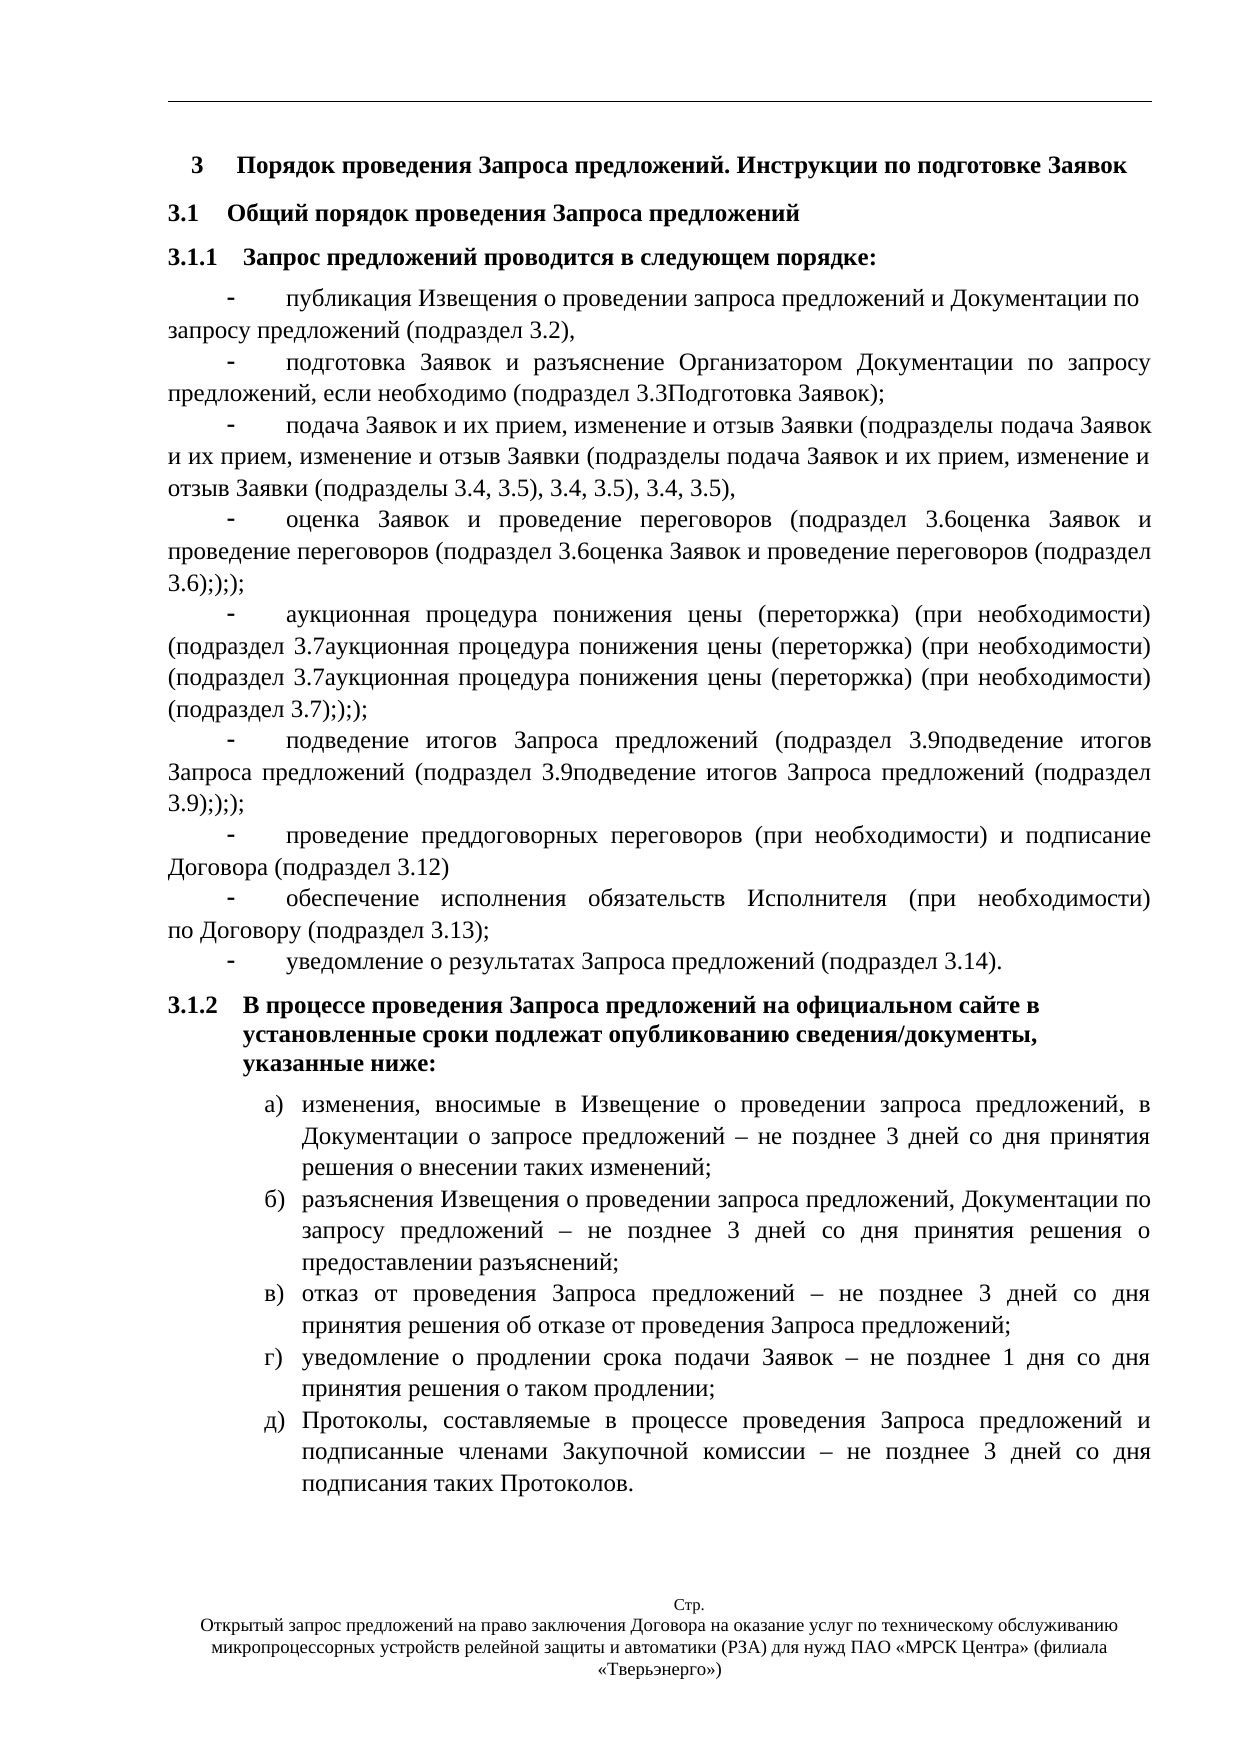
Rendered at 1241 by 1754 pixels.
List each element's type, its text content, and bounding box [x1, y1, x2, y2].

list разъяснения Извещения о проведении запроса предложений, Документации по запросу предложений – не позднее 3 дней со дня принятия решения о предоставлении разъяснений; [264, 1184, 1152, 1276]
list подача Заявок и их прием, изменение и отзыв Заявки (подразделы 3.4, 3.5), [168, 410, 1152, 502]
list подготовка Заявок и разъяснение Организатором Документации по запросу предложений, если необходимо (подраздел 3.3); [168, 347, 1152, 407]
list отказ от проведения Запроса предложений – не позднее 3 дней со дня принятия решения об отказе от проведения Запроса предложений; [264, 1278, 1152, 1339]
list проведение преддоговорных переговоров (при необходимости) и подписание Договора (подраздел 3.12) [168, 820, 1152, 880]
list подведение итогов Запроса предложений (подраздел 3.9); [168, 725, 1152, 817]
list публикация Извещения о проведении запроса предложений и Документации по запросу предложений (подраздел 3.2), [168, 283, 1152, 344]
list обеспечение исполнения обязательств Исполнителя (при необходимости) по Договору (подраздел 3.13); [168, 883, 1152, 943]
list уведомление о результатах Запроса предложений (подраздел 3.14). [168, 946, 1152, 975]
list изменения, вносимые в Извещение о проведении запроса предложений, в Документации о запросе предложений – не позднее 3 дней со дня принятия решения о внесении таких изменений; [264, 1089, 1152, 1181]
list аукционная процедура понижения цены (переторжка) (при необходимости) (подраздел 3.7); [168, 599, 1152, 723]
list уведомление о продлении срока подачи Заявок – не позднее 1 дня со дня принятия решения о таком продлении; [264, 1342, 1152, 1402]
subtitle Порядок проведения Запроса предложений. Инструкции по подготовке Заявок [166, 150, 1152, 179]
subtitle Общий порядок проведения Запроса предложений [168, 198, 1152, 227]
subtitle В процессе проведения Запроса предложений на официальном сайте в установленные сроки подлежат опубликованию сведения/документы, указанные ниже: [168, 990, 1152, 1077]
list Протоколы, составляемые в процессе проведения Запроса предложений и подписанные членами Закупочной комиссии – не позднее 3 дней со дня подписания таких Протоколов. [264, 1405, 1152, 1497]
subtitle Запрос предложений проводится в следующем порядке: [168, 242, 1152, 271]
list оценка Заявок и проведение переговоров (подраздел 3.6); [168, 504, 1152, 596]
